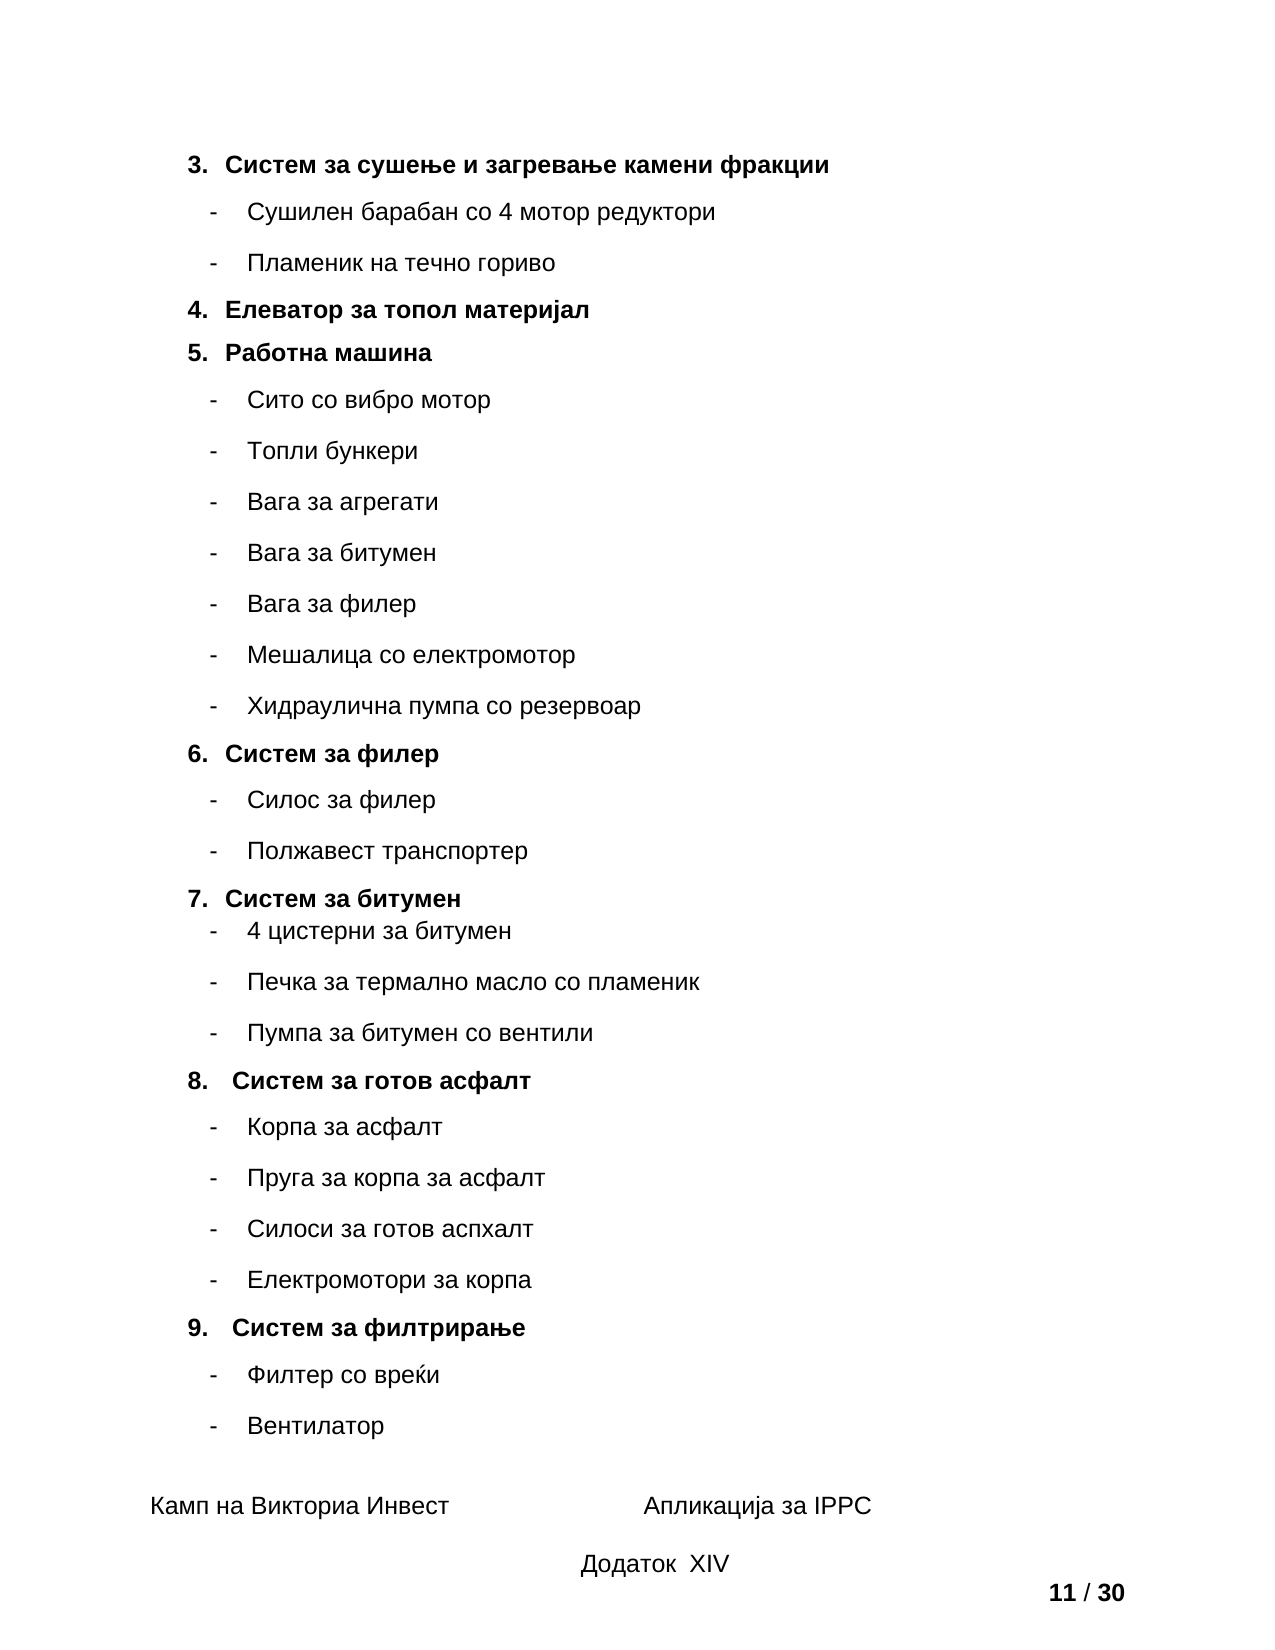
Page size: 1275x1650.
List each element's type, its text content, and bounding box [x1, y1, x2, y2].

list Работна машина [187, 338, 1169, 367]
list 4 цистерни за битумен [209, 913, 1169, 947]
list Мешалица со електромотор [209, 637, 1169, 671]
list Полжавест транспортер [209, 833, 1169, 867]
list Филтер со вреќи [209, 1356, 1169, 1390]
list Корпа за асфалт [209, 1109, 1169, 1143]
list Систем за сушење и загревање камени фракции [187, 150, 1169, 179]
list Вага за филер [209, 586, 1169, 620]
list Систем за готов асфалт [187, 1066, 1169, 1094]
list Топли бункери [209, 432, 1169, 467]
list Пламеник на течно гориво [209, 244, 1169, 278]
list Систем за битумен [187, 884, 1169, 913]
list Електромотори за корпа [209, 1262, 1169, 1296]
list Сушилен барабан со 4 мотор редуктори [209, 193, 1169, 227]
list Сито со вибро мотор [209, 381, 1169, 416]
list Хидраулична пумпа со резервоар [209, 688, 1169, 722]
list Пруга за корпа за асфалт [209, 1160, 1169, 1194]
list Пумпа за битумен со вентили [209, 1015, 1169, 1049]
list Силоси за готов аспхалт [209, 1211, 1169, 1245]
list Силос за филер [209, 782, 1169, 816]
list Вага за агрегати [209, 483, 1169, 518]
list Систем за филер [187, 739, 1169, 767]
list Вентилатор [209, 1407, 1169, 1441]
list Печка за термално масло со пламеник [209, 964, 1169, 998]
list Систем за филтрирање [187, 1313, 1169, 1342]
list Елеватор за топол материјал [187, 295, 1169, 324]
list Вага за битумен [209, 534, 1169, 569]
